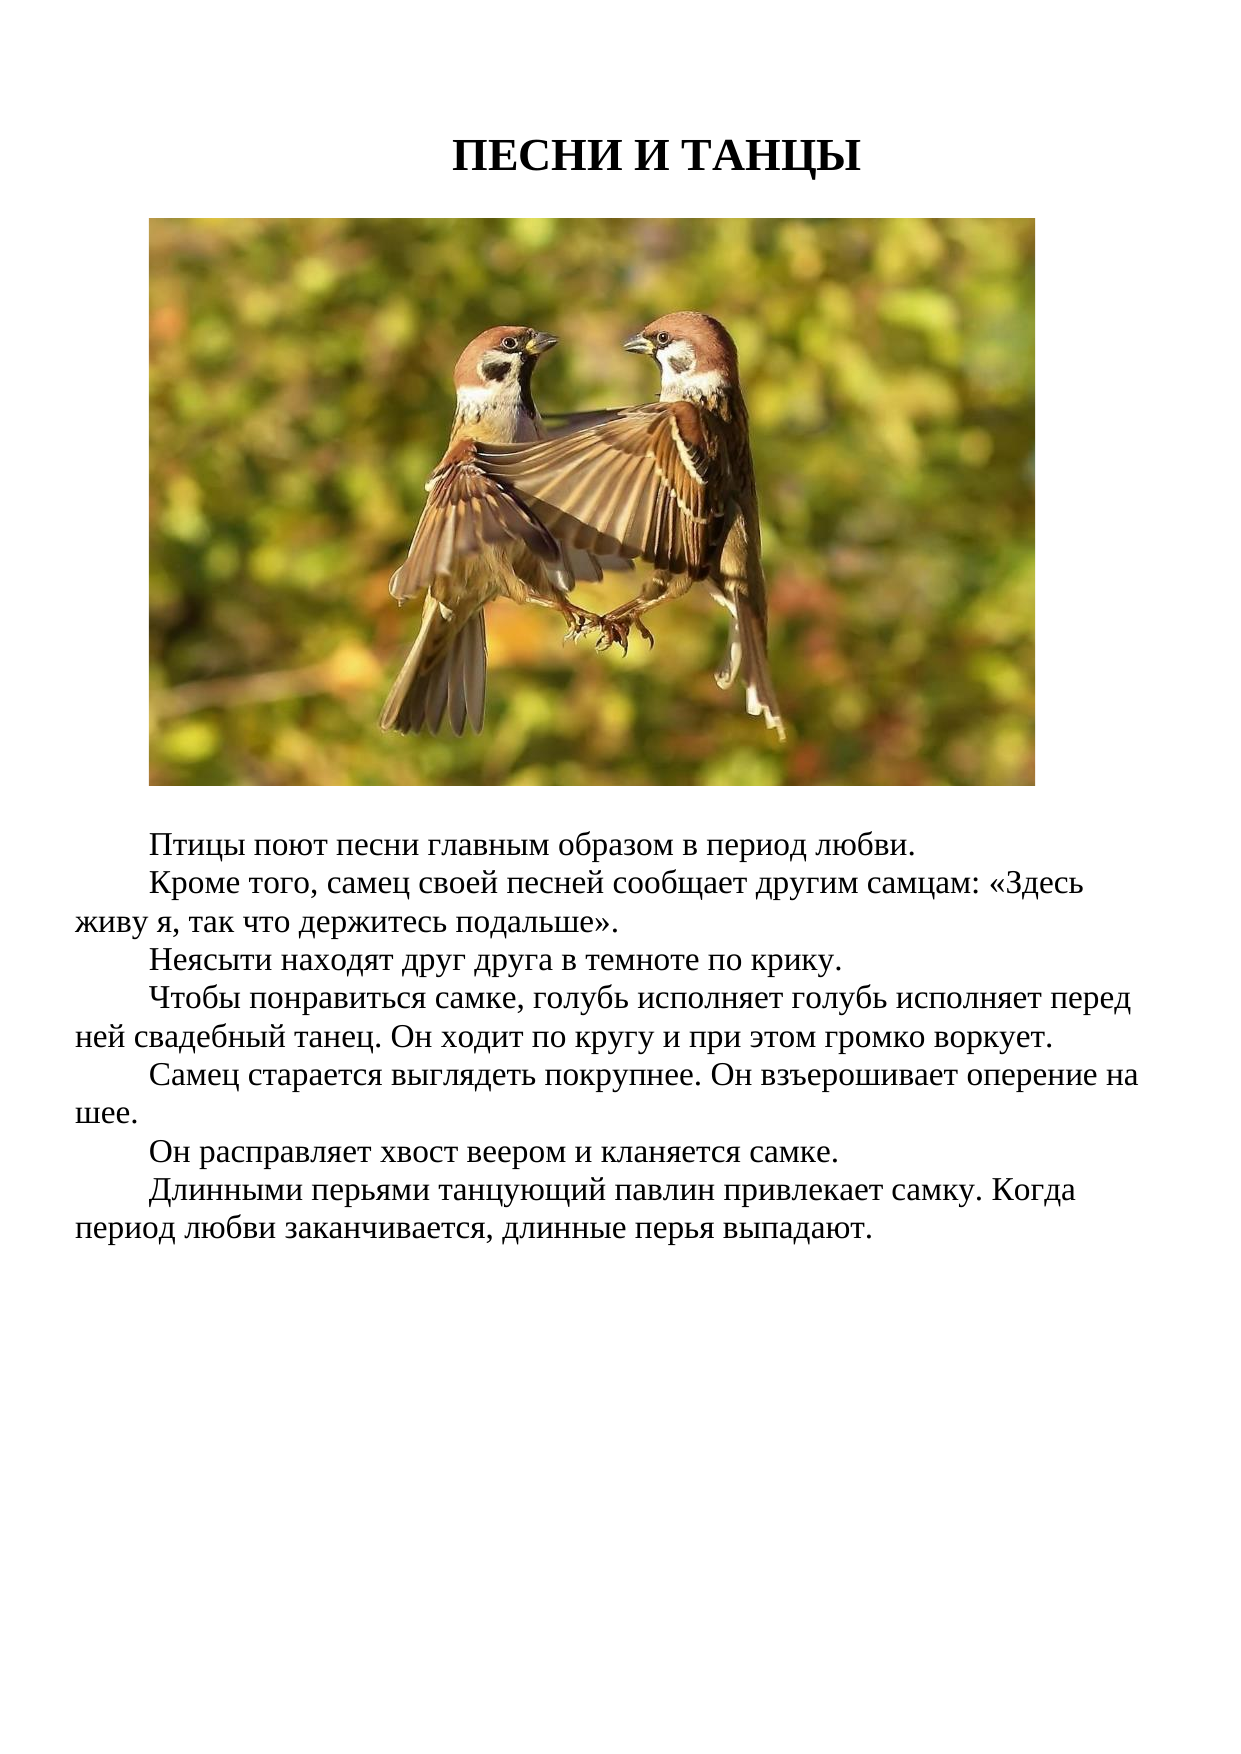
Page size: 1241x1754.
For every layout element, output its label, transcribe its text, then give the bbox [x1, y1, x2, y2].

text Неясыти находят друг друга в темноте по крику. [75, 939, 1165, 978]
picture [148, 218, 1036, 786]
text Самец старается выглядеть покрупнее. Он взъерошивает оперение на шее. [75, 1054, 1165, 1131]
text Кроме того, самец своей песней сообщает другим самцам: «Здесь живу я, так что держитесь подальше». [75, 863, 1165, 939]
text Птицы поют песни главным образом в период любви. [75, 824, 1165, 863]
text Длинными перьями танцующий павлин привлекает самку. Когда период любви заканчивается, длинные перья выпадают. [75, 1169, 1165, 1246]
text Он расправляет хвост веером и кланяется самке. [75, 1131, 1165, 1169]
text ПЕСНИ И ТАНЦЫ [75, 128, 1165, 180]
text Чтобы понравиться самке, голубь исполняет голубь исполняет перед ней свадебный танец. Он ходит по кругу и при этом громко воркует. [75, 978, 1165, 1054]
